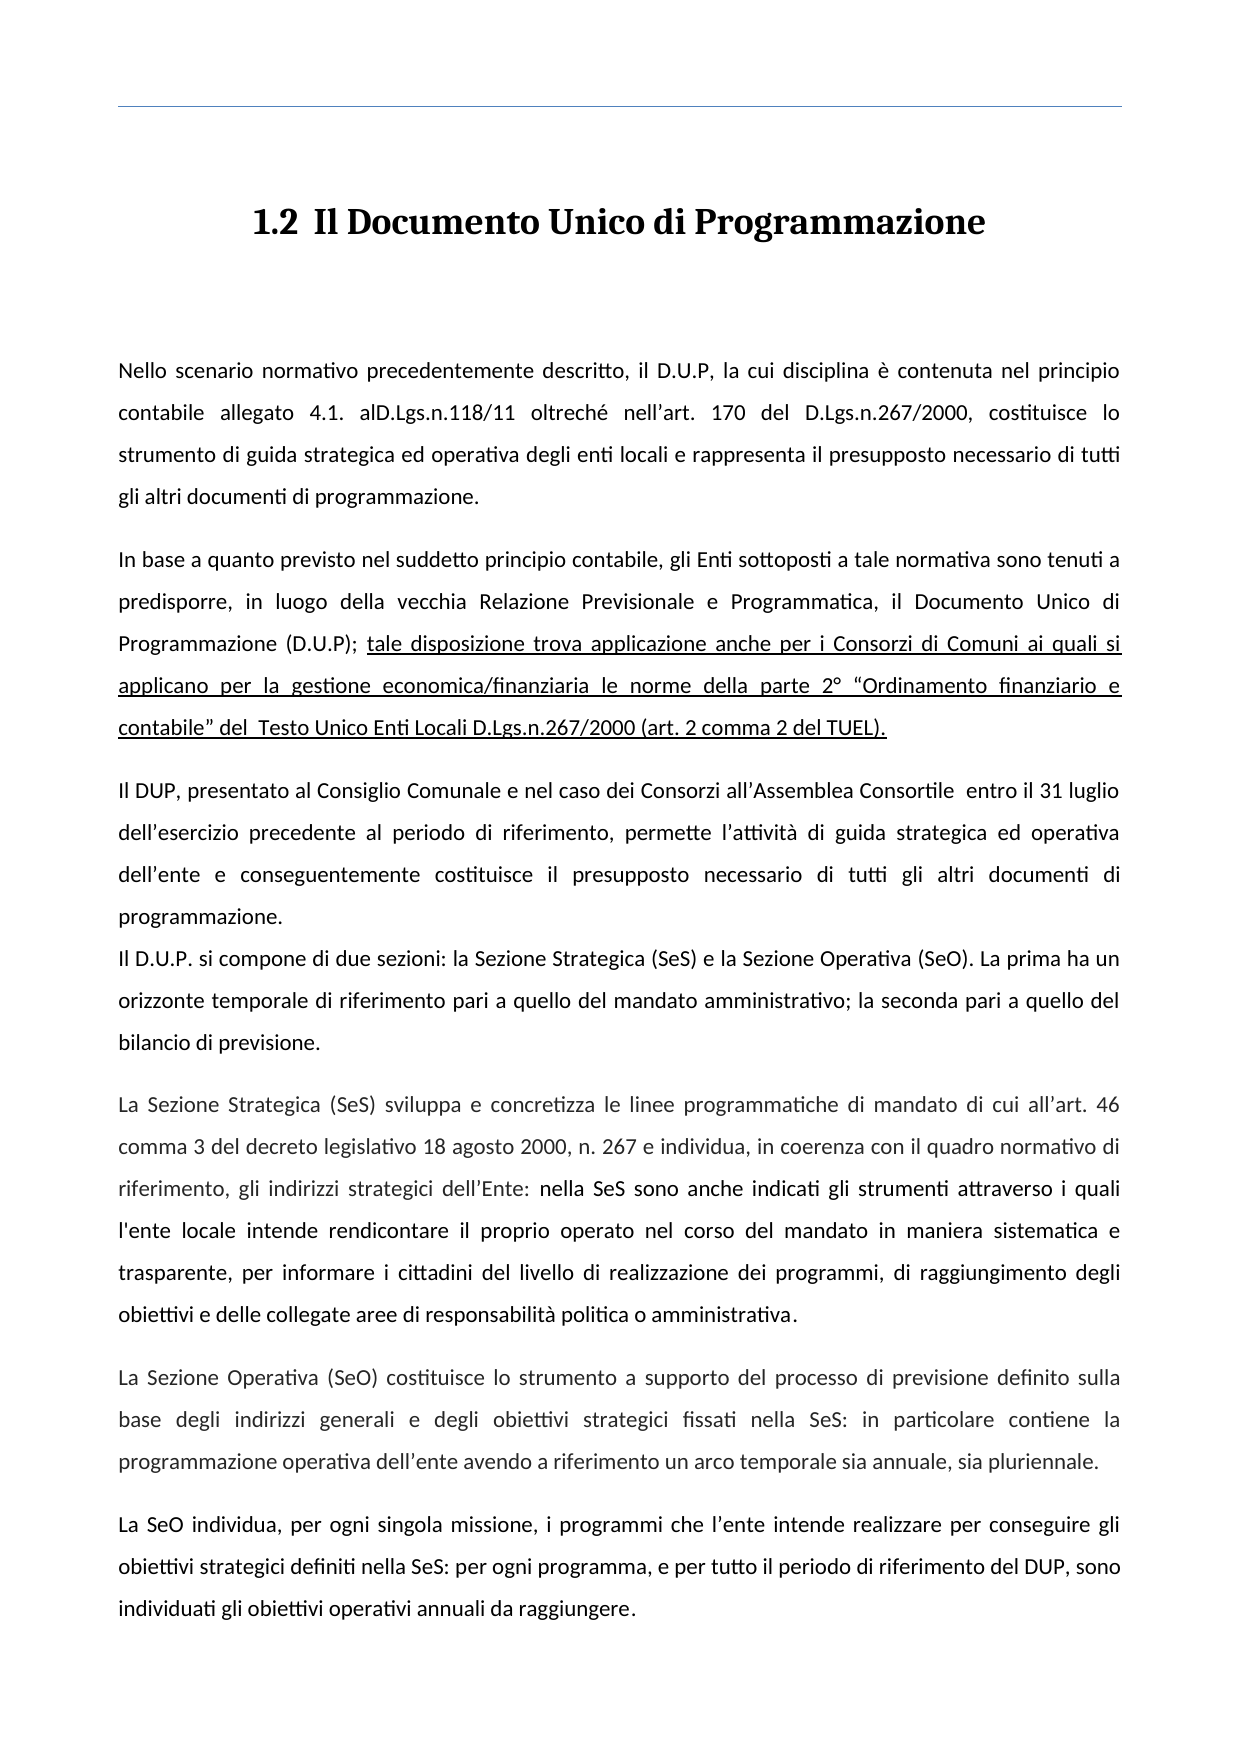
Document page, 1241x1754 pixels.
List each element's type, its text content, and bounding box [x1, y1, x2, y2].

text La Sezione Operativa (SeO) costituisce lo strumento a supporto del processo di previsione definito sulla base degli indirizzi generali e degli obiettivi strategici fissati nella SeS: in particolare contiene la programmazione operativa dell’ente avendo a riferimento un arco temporale sia annuale, sia pluriennale. [118, 1363, 1122, 1475]
text La SeO individua, per ogni singola missione, i programmi che l’ente intende realizzare per conseguire gli obiettivi strategici definiti nella SeS: per ogni programma, e per tutto il periodo di riferimento del DUP, sono individuati gli obiettivi operativi annuali da raggiungere. [118, 1510, 1122, 1622]
text Il D.U.P. si compone di due sezioni: la Sezione Strategica (SeS) e la Sezione Operativa (SeO). La prima ha un orizzonte temporale di riferimento pari a quello del mandato amministrativo; la seconda pari a quello del bilancio di previsione. [118, 944, 1122, 1056]
text Nello scenario normativo precedentemente descritto, il D.U.P, la cui disciplina è contenuta nel principio contabile allegato 4.1. alD.Lgs.n.118/11 oltreché nell’art. 170 del D.Lgs.n.267/2000, costituisce lo strumento di guida strategica ed operativa degli enti locali e rappresenta il presupposto necessario di tutti gli altri documenti di programmazione. [118, 356, 1122, 510]
text Il DUP, presentato al Consiglio Comunale e nel caso dei Consorzi all’Assemblea Consortile entro il 31 luglio dell’esercizio precedente al periodo di riferimento, permette l’attività di guida strategica ed operativa dell’ente e conseguentemente costituisce il presupposto necessario di tutti gli altri documenti di programmazione. [118, 776, 1122, 930]
text In base a quanto previsto nel suddetto principio contabile, gli Enti sottoposti a tale normativa sono tenuti a predisporre, in luogo della vecchia Relazione Previsionale e Programmatica, il Documento Unico di Programmazione (D.U.P); tale disposizione trova applicazione anche per i Consorzi di Comuni ai quali si applicano per la gestione economica/finanziaria le norme della parte 2° “Ordinamento finanziario e contabile” del Testo Unico Enti Locali D.Lgs.n.267/2000 (art. 2 comma 2 del TUEL). [118, 545, 1122, 695]
text In base a quanto previsto nel suddetto principio contabile, gli Enti sottoposti a tale normativa sono tenuti a predisporre, in luogo della vecchia Relazione Previsionale e Programmatica, il Documento Unico di Programmazione (D.U.P); tale disposizione trova applicazione anche per i Consorzi di Comuni ai quali si applicano per la gestione economica/finanziaria le norme della parte 2° “Ordinamento finanziario e contabile” del Testo Unico Enti Locali D.Lgs.n.267/2000 (art. 2 comma 2 del TUEL). [118, 697, 1122, 741]
text La Sezione Strategica (SeS) sviluppa e concretizza le linee programmatiche di mandato di cui all’art. 46 comma 3 del decreto legislativo 18 agosto 2000, n. 267 e individua, in coerenza con il quadro normativo di riferimento, gli indirizzi strategici dell’Ente: nella SeS sono anche indicati gli strumenti attraverso i quali l'ente locale intende rendicontare il proprio operato nel corso del mandato in maniera sistematica e trasparente, per informare i cittadini del livello di realizzazione dei programmi, di raggiungimento degli obiettivi e delle collegate aree di responsabilità politica o amministrativa. [118, 1091, 1122, 1328]
subtitle Il Documento Unico di Programmazione [118, 201, 1122, 244]
